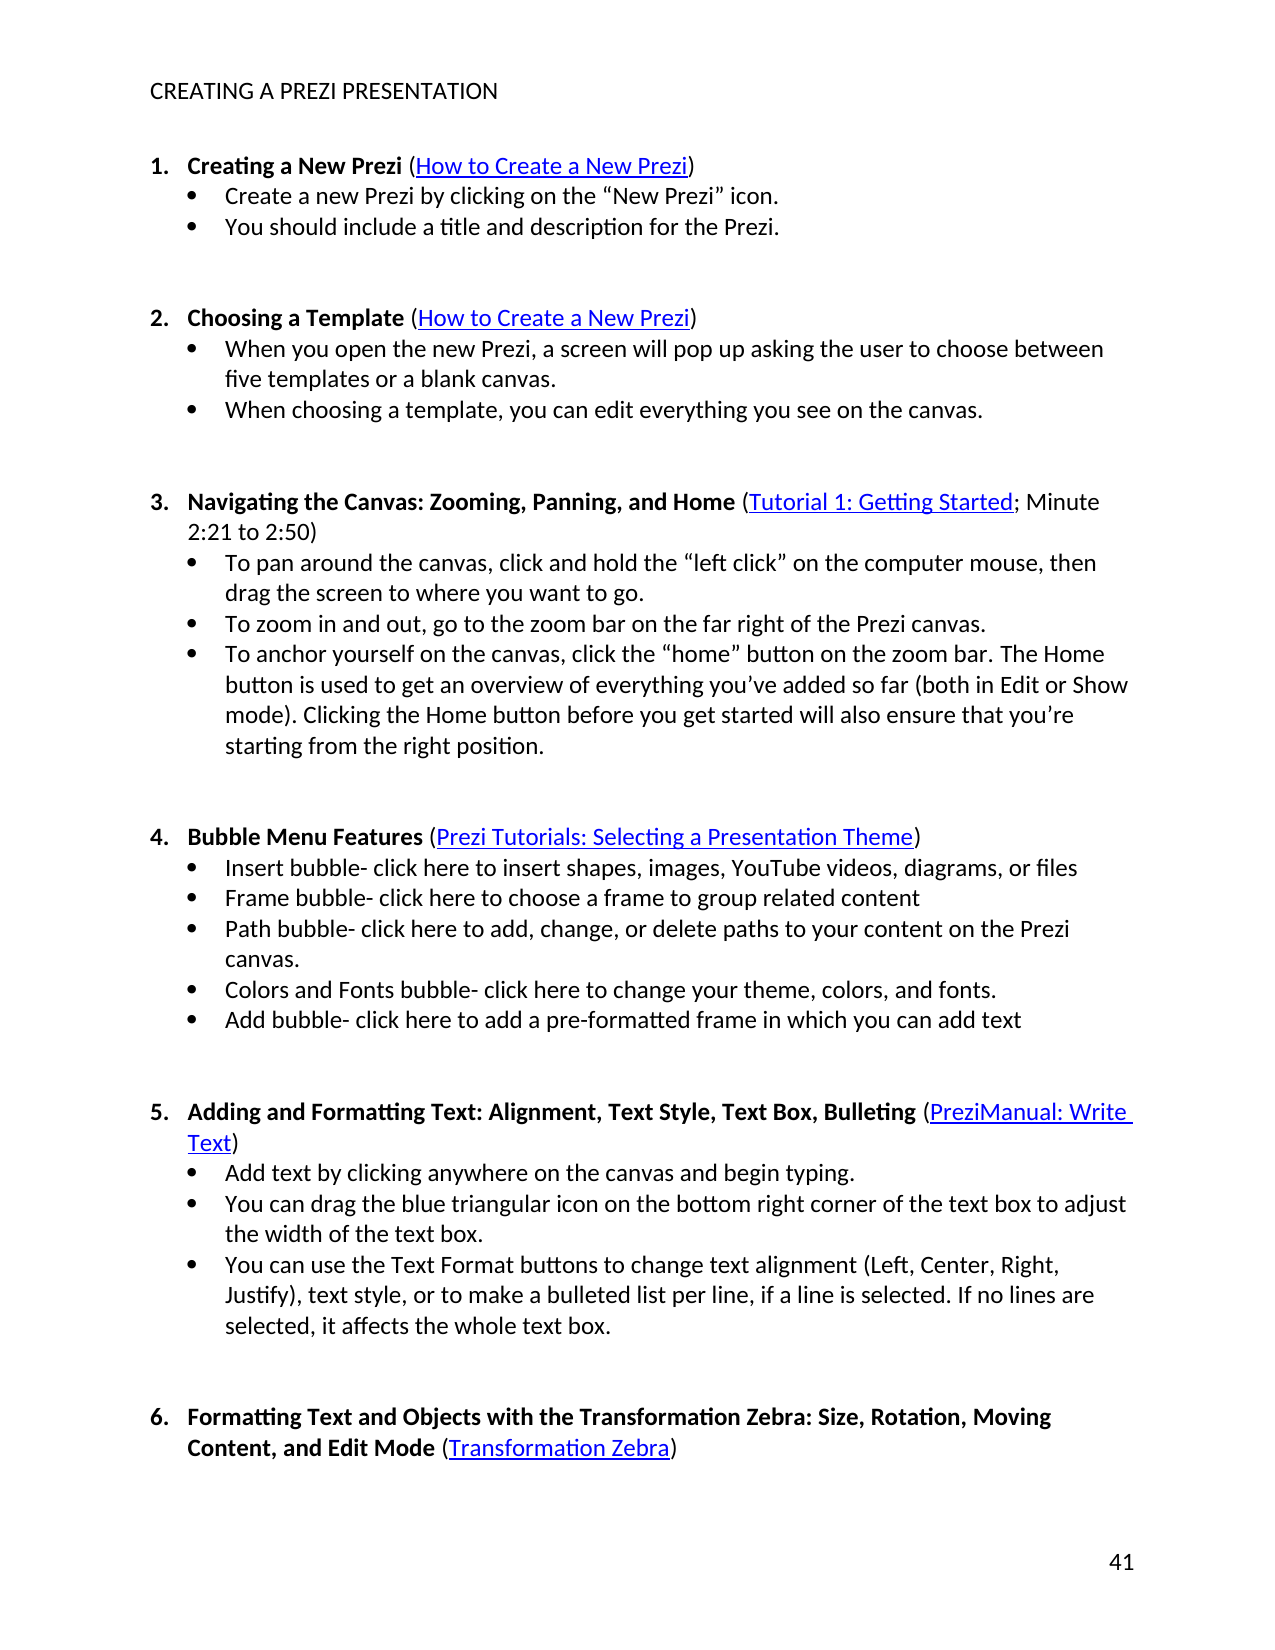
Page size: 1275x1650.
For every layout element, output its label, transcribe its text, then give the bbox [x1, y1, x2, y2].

list To zoom in and out, go to the zoom bar on the far right of the Prezi canvas. [187, 608, 1134, 638]
list Choosing a Template (How to Create a New Prezi) [150, 303, 1134, 333]
list Add text by clicking anywhere on the canvas and begin typing. [187, 1157, 1134, 1188]
list Path bubble- click here to add, change, or delete paths to your content on the Prezi canvas. [187, 913, 1134, 974]
list Create a new Prezi by clicking on the “New Prezi” icon. [187, 181, 1134, 211]
list Adding and Formatting Text: Alignment, Text Style, Text Box, Bulleting (PreziManual: Write Text) [150, 1096, 1134, 1157]
list Bubble Menu Features (Prezi Tutorials: Selecting a Presentation Theme) [150, 821, 1134, 852]
list To anchor yourself on the canvas, click the “home” button on the zoom bar. The Home button is used to get an overview of everything you’ve added so far (both in Edit or Show mode). Clicking the Home button before you get started will also ensure that you’re starting from the right position. [187, 638, 1134, 760]
list Colors and Fonts bubble- click here to change your theme, colors, and fonts. [187, 974, 1134, 1004]
list Frame bubble- click here to choose a frame to group related content [187, 882, 1134, 913]
list Creating a New Prezi (How to Create a New Prezi) [150, 150, 1134, 181]
list You can use the Text Format buttons to change text alignment (Left, Center, Right, Justify), text style, or to make a bulleted list per line, if a line is selected. If no lines are selected, it affects the whole text box. [187, 1249, 1134, 1340]
list Insert bubble- click here to insert shapes, images, YouTube videos, diagrams, or files [187, 852, 1134, 882]
list You should include a title and description for the Prezi. [187, 211, 1134, 242]
list Navigating the Canvas: Zooming, Panning, and Home (Tutorial 1: Getting Started; Minute 2:21 to 2:50) [150, 486, 1134, 547]
list Formatting Text and Objects with the Transformation Zebra: Size, Rotation, Moving Content, and Edit Mode (Transformation Zebra) [150, 1401, 1134, 1462]
list To pan around the canvas, click and hold the “left click” on the computer mouse, then drag the screen to where you want to go. [187, 547, 1134, 608]
list When you open the new Prezi, a screen will pop up asking the user to choose between five templates or a blank canvas. [187, 333, 1134, 394]
list You can drag the blue triangular icon on the bottom right corner of the text box to adjust the width of the text box. [187, 1188, 1134, 1249]
list When choosing a template, you can edit everything you see on the canvas. [187, 394, 1134, 425]
list Add bubble- click here to add a pre-formatted frame in which you can add text [187, 1004, 1134, 1035]
